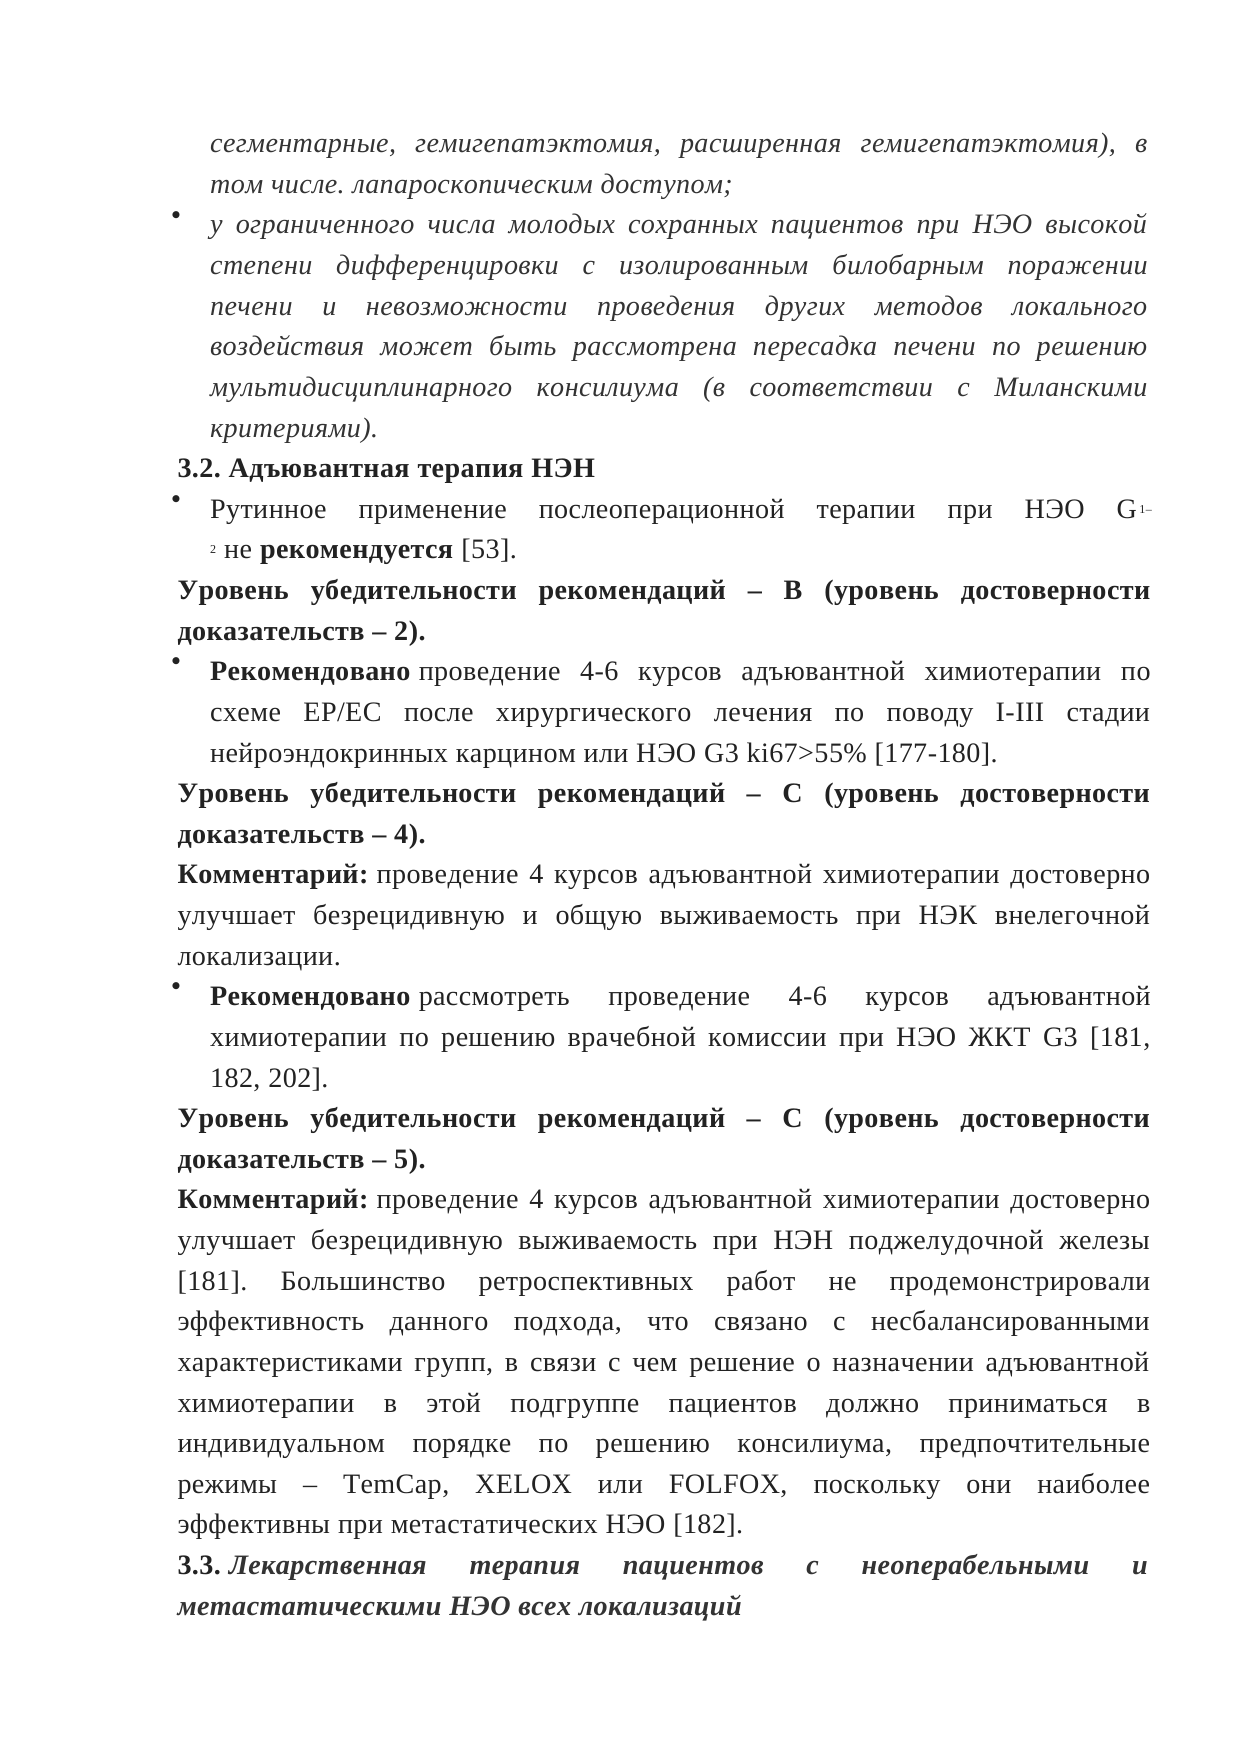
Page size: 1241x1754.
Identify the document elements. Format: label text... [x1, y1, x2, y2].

text Уровень убедительности рекомендаций – C (уровень достоверности доказательств – 4). [177, 768, 1152, 849]
list Рекомендовано рассмотреть проведение 4-6 курсов адъювантной химиотерапии по решению врачебной комиссии при НЭО ЖКТ G3 [181, 182, 202]. [172, 971, 1152, 1093]
list Рекомендовано проведение 4-6 курсов адъювантной химиотерапии по схеме EP/EC после хирургического лечения по поводу I-III стадии нейроэндокринных карцином или НЭО G3 ki67>55% [177-180]. [172, 646, 1152, 768]
text 3.3. Лекарственная терапия пациентов с неоперабельными и метастатическими НЭО всех локализаций [177, 1540, 1152, 1621]
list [172, 118, 1152, 199]
list у ограниченного числа молодых сохранных пациентов при НЭО высокой степени дифференцировки с изолированным билобарным поражении печени и невозможности проведения других методов локального воздействия может быть рассмотрена пересадка печени по решению мультидисциплинарного консилиума (в соответствии с Миланскими критериями). [172, 199, 1152, 443]
text Уровень убедительности рекомендаций – С (уровень достоверности доказательств – 5). [177, 1093, 1152, 1174]
list Рутинное применение послеоперационной терапии при НЭО G1–2 не рекомендуется [53]. [172, 484, 1152, 565]
text Уровень убедительности рекомендаций – B (уровень достоверности доказательств – 2). [177, 565, 1152, 646]
text 3.2. Адъювантная терапия НЭН [177, 443, 1152, 484]
text Комментарий: проведение 4 курсов адъювантной химиотерапии достоверно улучшает безрецидивную и общую выживаемость при НЭК внелегочной локализации. [177, 849, 1152, 971]
text Комментарий: проведение 4 курсов адъювантной химиотерапии достоверно улучшает безрецидивную выживаемость при НЭН поджелудочной железы [181]. Большинство ретроспективных работ не продемонстрировали эффективность данного подхода, что связано с несбалансированными характеристиками групп, в связи с чем решение о назначении адъювантной химиотерапии в этой подгруппе пациентов должно приниматься в индивидуальном порядке по решению консилиума, предпочтительные режимы – TemCap, XELOX или FOLFOX, поскольку они наиболее эффективны при метастатических НЭО [182]. [177, 1174, 1152, 1540]
